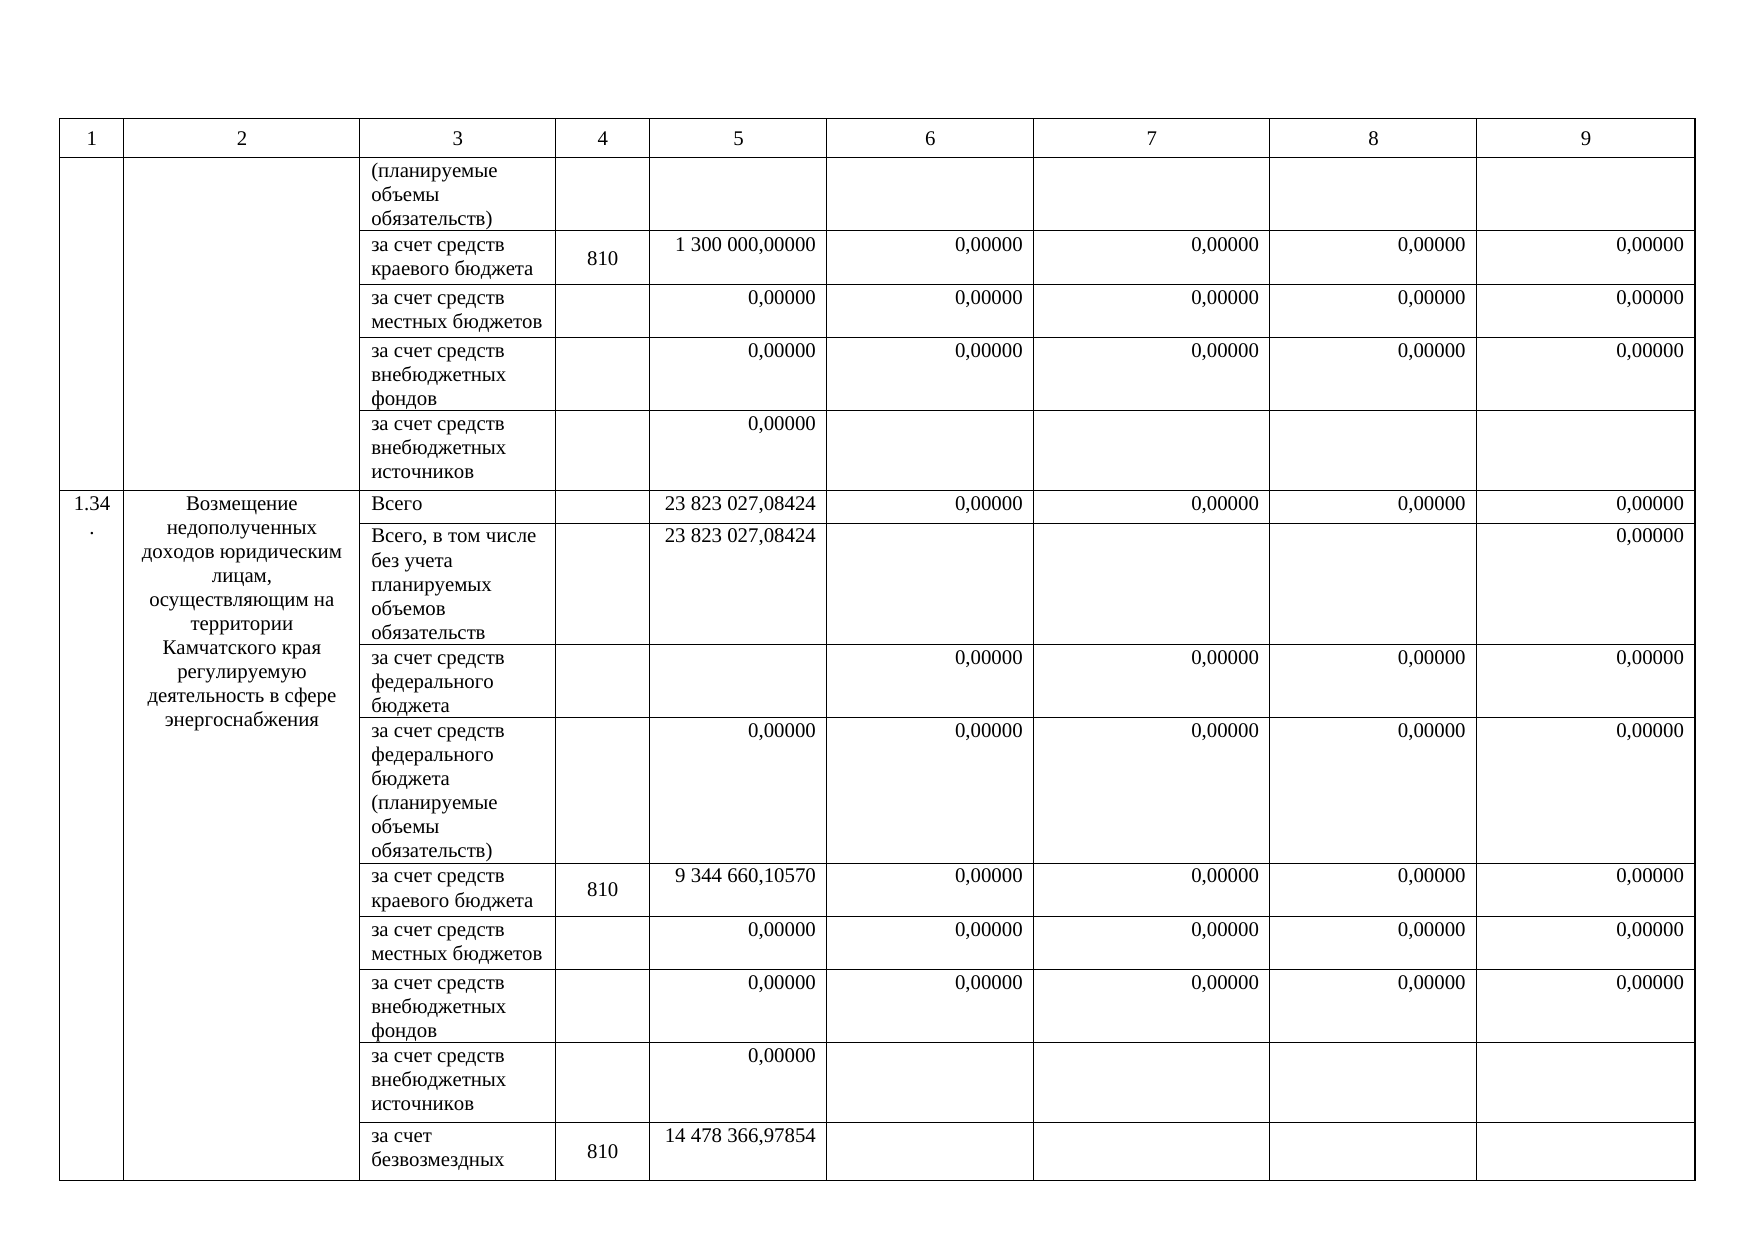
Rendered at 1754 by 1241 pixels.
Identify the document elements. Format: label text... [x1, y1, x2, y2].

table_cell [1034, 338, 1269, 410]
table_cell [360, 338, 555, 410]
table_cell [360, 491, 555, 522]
table_header 5 [650, 119, 826, 157]
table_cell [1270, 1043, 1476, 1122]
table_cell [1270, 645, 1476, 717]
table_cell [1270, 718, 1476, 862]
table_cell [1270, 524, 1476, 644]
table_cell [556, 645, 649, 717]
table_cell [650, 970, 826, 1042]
table_header 9 [1477, 119, 1694, 157]
table_header 6 [827, 119, 1033, 157]
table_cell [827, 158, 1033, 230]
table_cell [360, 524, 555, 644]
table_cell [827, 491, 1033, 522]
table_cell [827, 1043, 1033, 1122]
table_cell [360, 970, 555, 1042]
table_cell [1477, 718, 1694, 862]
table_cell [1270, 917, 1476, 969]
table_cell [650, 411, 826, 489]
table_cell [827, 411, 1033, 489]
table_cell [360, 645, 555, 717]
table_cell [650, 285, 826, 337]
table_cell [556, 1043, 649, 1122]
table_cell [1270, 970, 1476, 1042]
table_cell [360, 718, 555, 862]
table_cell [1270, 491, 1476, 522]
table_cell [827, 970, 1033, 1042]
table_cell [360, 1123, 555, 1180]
table_header 2 [124, 119, 359, 157]
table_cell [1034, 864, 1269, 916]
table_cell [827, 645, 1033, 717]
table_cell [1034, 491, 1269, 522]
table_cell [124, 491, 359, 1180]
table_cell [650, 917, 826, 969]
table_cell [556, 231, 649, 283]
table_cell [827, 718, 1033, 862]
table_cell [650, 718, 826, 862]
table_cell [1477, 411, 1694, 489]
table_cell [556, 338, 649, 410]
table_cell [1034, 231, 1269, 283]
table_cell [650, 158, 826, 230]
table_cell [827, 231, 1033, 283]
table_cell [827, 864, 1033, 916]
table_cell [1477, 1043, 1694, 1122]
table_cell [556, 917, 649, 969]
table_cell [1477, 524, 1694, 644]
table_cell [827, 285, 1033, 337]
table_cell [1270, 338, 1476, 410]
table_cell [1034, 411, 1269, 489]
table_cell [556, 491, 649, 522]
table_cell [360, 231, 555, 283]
table_header 8 [1270, 119, 1476, 157]
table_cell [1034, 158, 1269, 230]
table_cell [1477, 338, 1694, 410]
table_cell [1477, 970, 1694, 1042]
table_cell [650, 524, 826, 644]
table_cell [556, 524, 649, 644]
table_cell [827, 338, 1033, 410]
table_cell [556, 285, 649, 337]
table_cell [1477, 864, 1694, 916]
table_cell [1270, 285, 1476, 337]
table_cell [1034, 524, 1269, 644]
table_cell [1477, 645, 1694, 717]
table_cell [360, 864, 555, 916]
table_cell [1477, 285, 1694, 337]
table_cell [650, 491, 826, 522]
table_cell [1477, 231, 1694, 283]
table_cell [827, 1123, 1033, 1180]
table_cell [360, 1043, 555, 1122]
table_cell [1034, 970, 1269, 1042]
table_header 7 [1034, 119, 1269, 157]
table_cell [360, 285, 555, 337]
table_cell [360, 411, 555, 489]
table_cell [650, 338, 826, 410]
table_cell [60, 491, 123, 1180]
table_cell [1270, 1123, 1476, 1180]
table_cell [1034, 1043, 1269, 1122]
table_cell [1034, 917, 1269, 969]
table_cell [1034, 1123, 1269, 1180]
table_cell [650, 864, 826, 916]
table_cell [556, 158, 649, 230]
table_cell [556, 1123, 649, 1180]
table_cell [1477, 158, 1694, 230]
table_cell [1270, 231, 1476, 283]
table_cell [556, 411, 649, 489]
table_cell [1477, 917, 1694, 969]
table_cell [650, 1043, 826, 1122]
table_header 4 [556, 119, 649, 157]
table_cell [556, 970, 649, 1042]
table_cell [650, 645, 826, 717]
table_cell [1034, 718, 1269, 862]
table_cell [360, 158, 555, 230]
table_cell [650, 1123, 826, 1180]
table_header 3 [360, 119, 555, 157]
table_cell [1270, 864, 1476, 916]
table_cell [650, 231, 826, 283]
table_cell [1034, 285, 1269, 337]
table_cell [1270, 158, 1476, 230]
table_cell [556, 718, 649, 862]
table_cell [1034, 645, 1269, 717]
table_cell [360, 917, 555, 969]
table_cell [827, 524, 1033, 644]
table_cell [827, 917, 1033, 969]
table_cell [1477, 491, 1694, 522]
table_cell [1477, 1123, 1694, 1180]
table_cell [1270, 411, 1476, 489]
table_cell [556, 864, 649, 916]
table_header 1 [60, 119, 123, 157]
